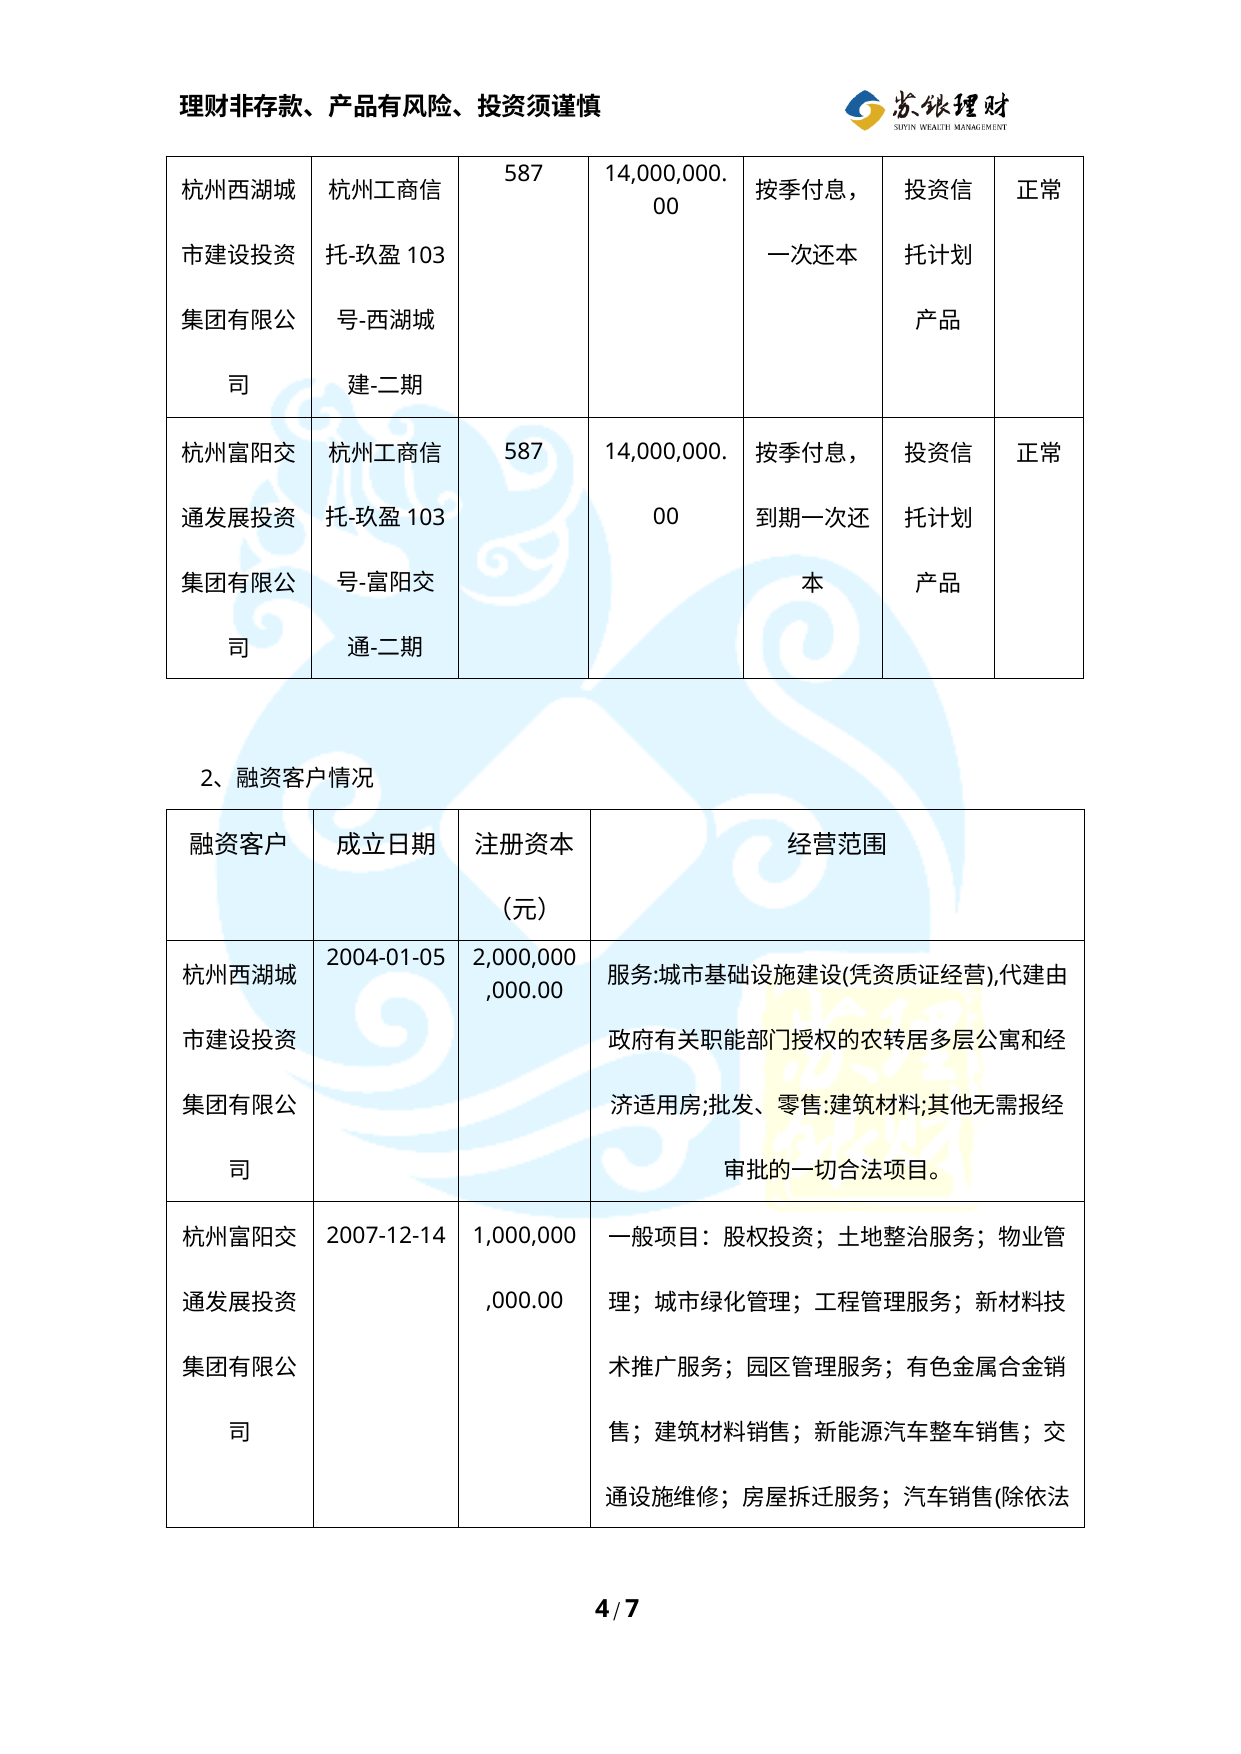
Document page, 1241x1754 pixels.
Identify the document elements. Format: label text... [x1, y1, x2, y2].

table_cell 服务:城市基础设施建设(凭资质证经营),代建由政府有关职能部门授权的农转居多层公寓和经济适用房;批发、零售:建筑材料;其他无需报经审批的一切合法项目。 [591, 941, 1084, 1201]
table_cell 2,000,000,000.00 [459, 941, 590, 1201]
table_cell 2004-01-05 [314, 941, 458, 1201]
table_header 融资客户 [167, 810, 313, 940]
table_cell 杭州西湖城市建设投资集团有限公司 [167, 157, 311, 417]
table_cell 投资信托计划产品 [883, 157, 994, 417]
table_cell 1,000,000,000.00 [459, 1202, 590, 1527]
text 2、融资客户情况 [177, 744, 1053, 809]
table_cell 杭州工商信托-玖盈103号-西湖城建-二期 [312, 157, 458, 417]
table_header 注册资本（元） [459, 810, 590, 940]
table_cell 投资信托计划产品 [883, 418, 994, 678]
table_cell 杭州富阳交通发展投资集团有限公司 [167, 1202, 313, 1527]
table_cell 正常 [995, 157, 1083, 417]
table_cell 正常 [995, 418, 1083, 678]
table_header 成立日期 [314, 810, 458, 940]
table_cell 杭州工商信托-玖盈103号-富阳交通-二期 [312, 418, 458, 678]
table_cell 587 [459, 418, 588, 678]
picture [820, 72, 1039, 143]
table_cell 杭州西湖城市建设投资集团有限公司 [167, 941, 313, 1201]
table_cell 杭州富阳交通发展投资集团有限公司 [167, 418, 311, 678]
table_cell 2007-12-14 [314, 1202, 458, 1527]
table_header 经营范围 [591, 810, 1084, 940]
table_cell 587 [459, 157, 588, 417]
table_cell 14,000,000.00 [589, 157, 743, 417]
table_cell 按季付息，到期一次还本 [744, 418, 882, 678]
table_cell 14,000,000.00 [589, 418, 743, 678]
table_cell 按季付息，一次还本 [744, 157, 882, 417]
